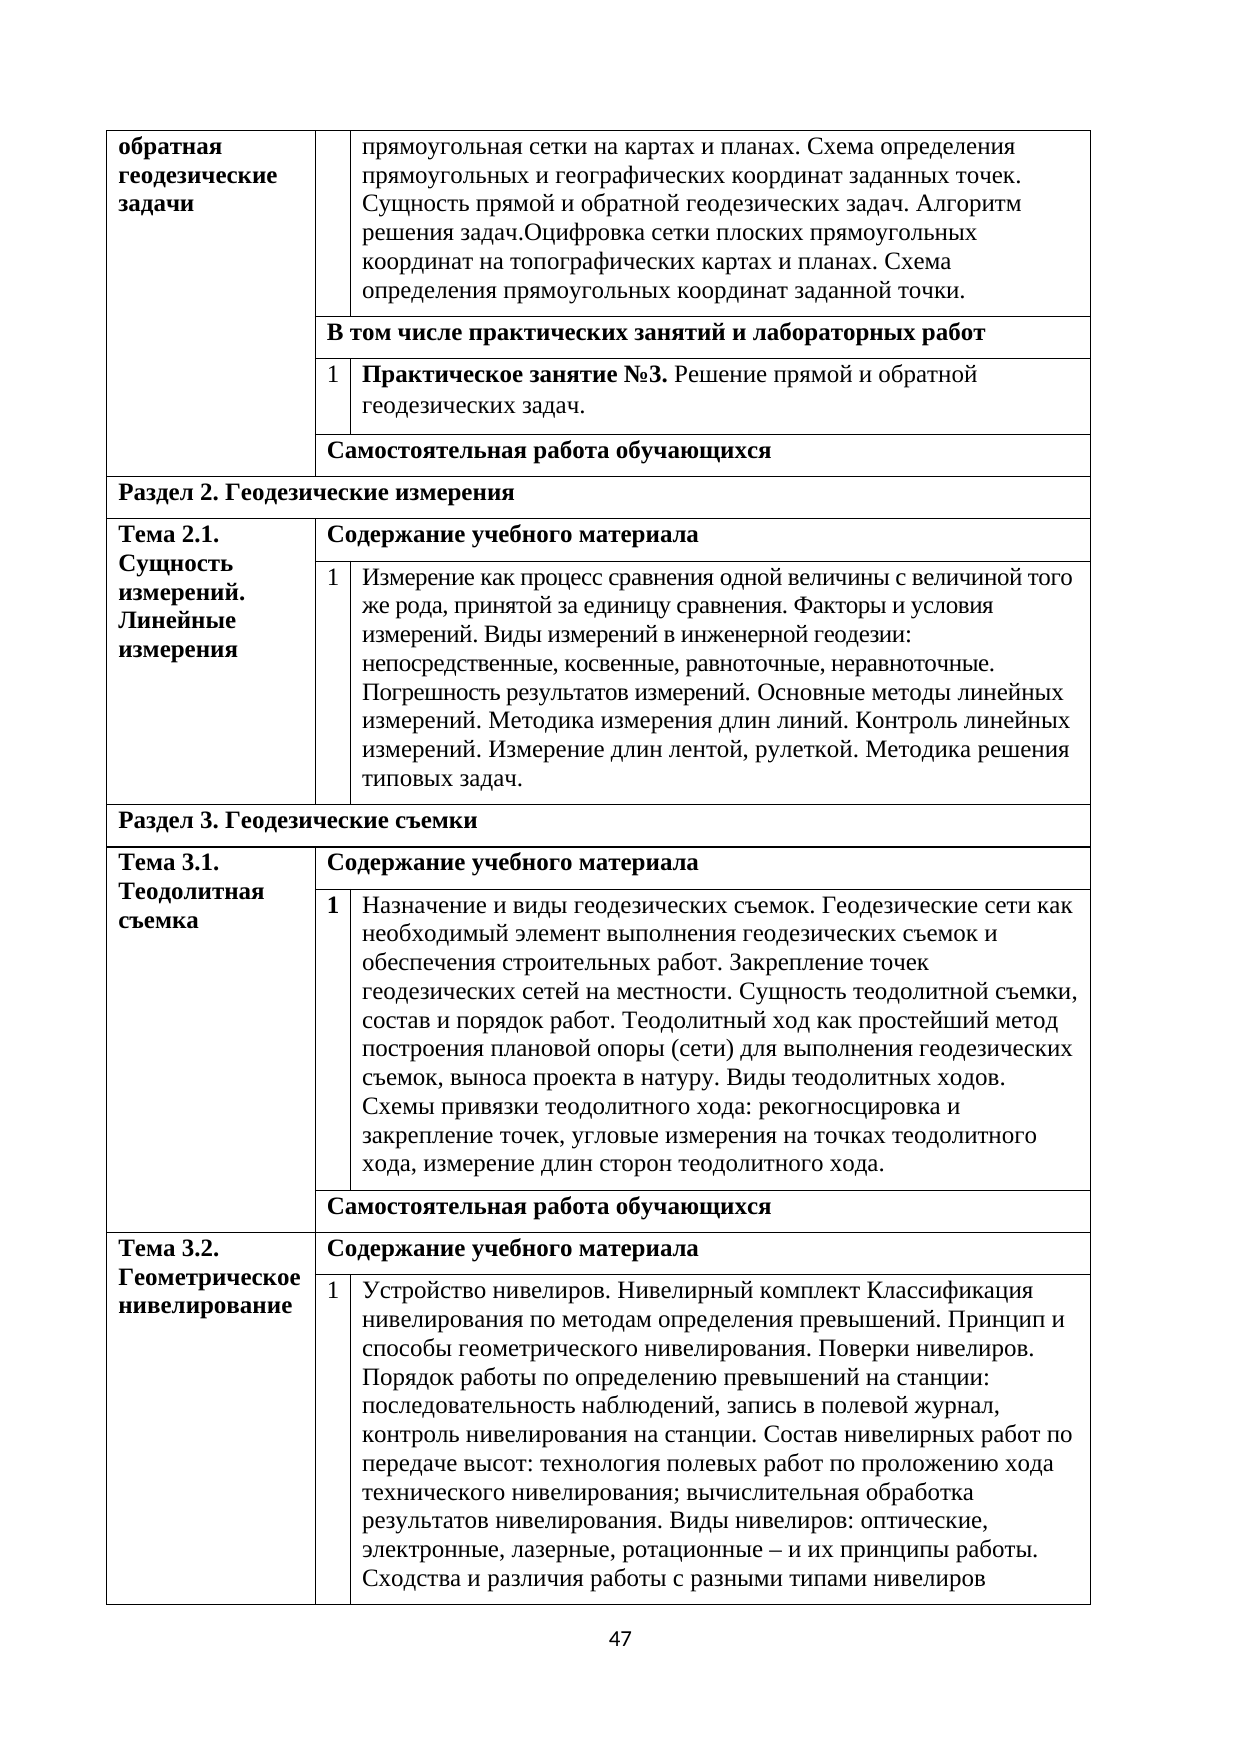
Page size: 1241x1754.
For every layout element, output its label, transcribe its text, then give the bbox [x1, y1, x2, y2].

table_cell Самостоятельная работа обучающихся [316, 1191, 1090, 1232]
table_cell Устройство нивелиров. Нивелирный комплект Классификация нивелирования по методам определения превышений. Принцип и способы геометрического нивелирования. Поверки нивелиров. Порядок работы по определению превышений на станции: последовательность наблюдений, запись в полевой журнал, контроль нивелирования на станции. Состав нивелирных работ по передаче высот: технология полевых работ по проложению хода технического нивелирования; вычислительная обработка результатов нивелирования. Виды нивелиров: оптические, электронные, лазерные, ротационные – и их принципы работы. Сходства и различия работы с разными типами нивелиров [351, 1275, 1090, 1604]
table_cell Тема 2.1. Сущность измерений. Линейные измерения [107, 519, 315, 804]
table_cell 1 [316, 562, 350, 804]
table_cell 1 [316, 131, 350, 316]
table_cell Тема 3.2. Геометрическое нивелирование [107, 1233, 315, 1604]
table_cell 1 [316, 890, 350, 1190]
table_cell В том числе практических занятий и лабораторных работ [316, 317, 1090, 358]
table_cell 1 [316, 1275, 350, 1604]
table_cell Назначение и виды геодезических съемок. Геодезические сети как необходимый элемент выполнения геодезических съемок и обеспечения строительных работ. Закрепление точек геодезических сетей на местности. Сущность теодолитной съемки, состав и порядок работ. Теодолитный ход как простейший метод построения плановой опоры (сети) для выполнения геодезических съемок, выноса проекта в натуру. Виды теодолитных ходов. Схемы привязки теодолитного хода: рекогносцировка и закрепление точек, угловые измерения на точках теодолитного хода, измерение длин сторон теодолитного хода. [351, 890, 1090, 1190]
table_cell Раздел 2. Геодезические измерения [107, 477, 1090, 518]
table_cell Раздел 3. Геодезические съемки [107, 805, 1090, 846]
table_cell Тема 3.1. Теодолитная съемка [107, 848, 315, 1232]
table_cell Содержание учебного материала [316, 848, 1090, 889]
table_cell Измерение как процесс сравнения одной величины с величиной того же рода, принятой за единицу сравнения. Факторы и условия измерений. Виды измерений в инженерной геодезии: непосредственные, косвенные, равноточные, неравноточные. Погрешность результатов измерений. Основные методы линейных измерений. Методика измерения длин линий. Контроль линейных измерений. Измерение длин лентой, рулеткой. Методика решения типовых задач. [351, 562, 1090, 804]
table_cell Практическое занятие №3. Решение прямой и обратной геодезических задач. [351, 359, 1090, 434]
table_cell Содержание учебного материала [316, 519, 1090, 561]
table_cell 1 [316, 359, 350, 434]
table_cell Содержание учебного материала [316, 1233, 1090, 1274]
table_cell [351, 131, 1090, 316]
table_cell Самостоятельная работа обучающихся [316, 435, 1090, 476]
